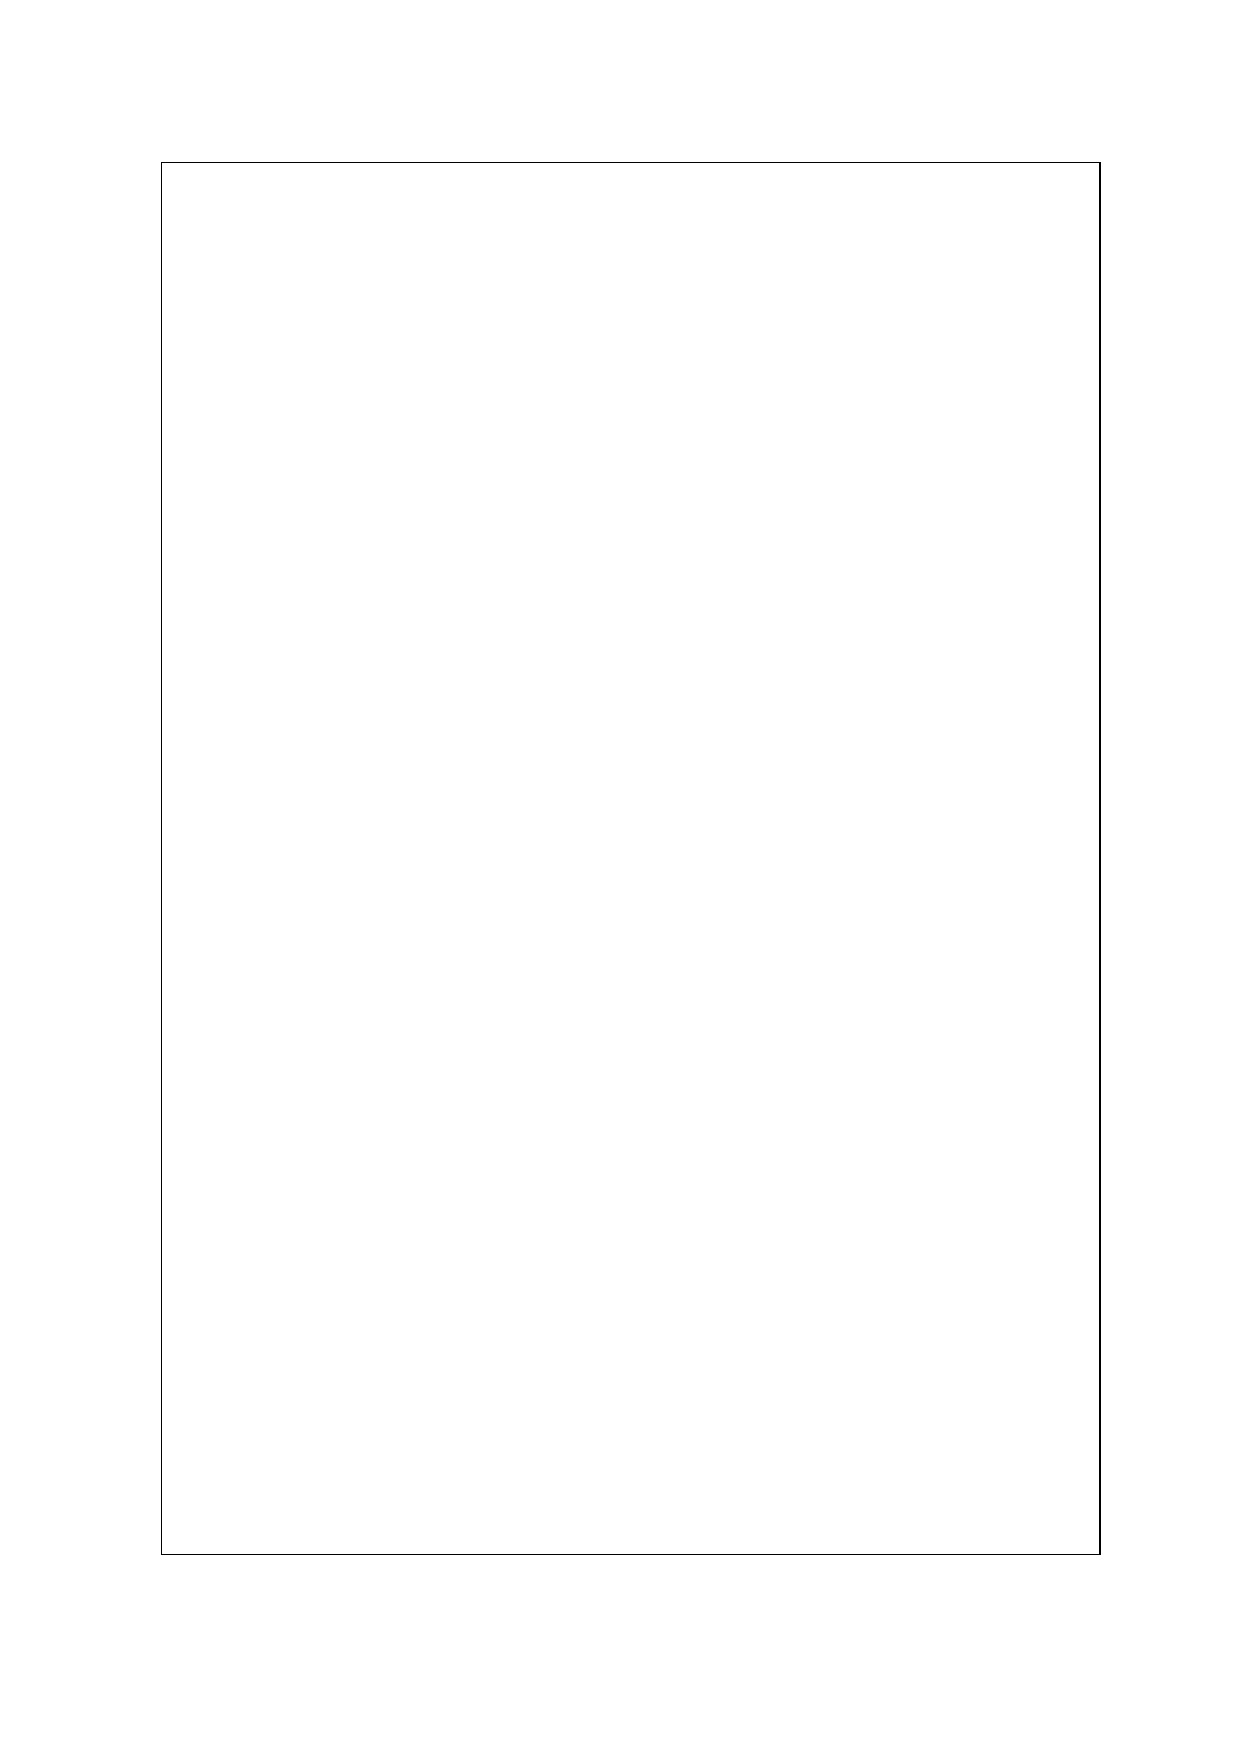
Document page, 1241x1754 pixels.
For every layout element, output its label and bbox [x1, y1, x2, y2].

table_cell [162, 163, 1099, 1554]
